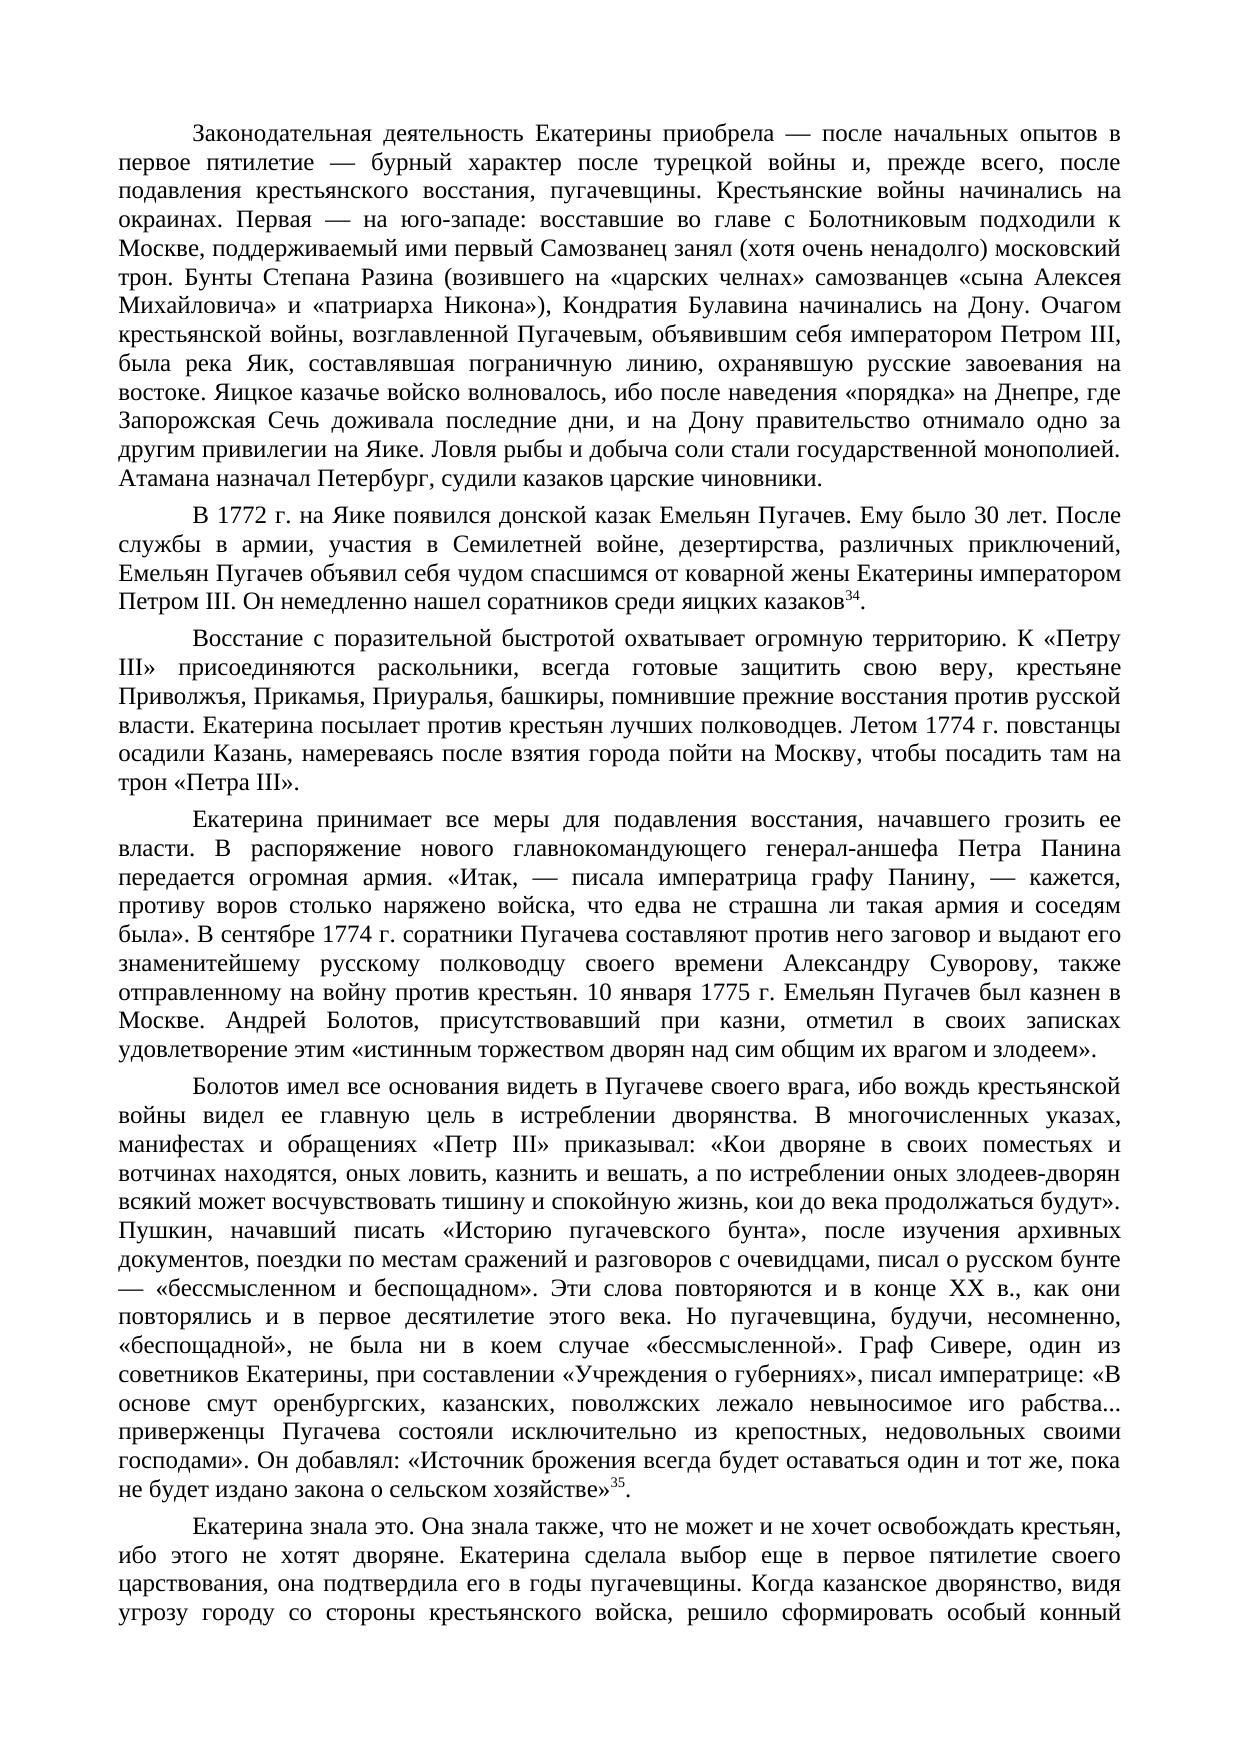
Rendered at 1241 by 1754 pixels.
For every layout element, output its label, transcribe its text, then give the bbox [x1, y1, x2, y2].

text Законодательная деятельность Екатерины приобрела — после начальных опытов в первое пятилетие — бурный характер после турецкой войны и, прежде всего, после подавления крестьянского восстания, пугачевщины. Крестьянские войны начинались на окраинах. Первая — на юго-западе: восставшие во главе с Болотниковым подходили к Москве, поддерживаемый ими первый Самозванец занял (хотя очень ненадолго) московский трон. Бунты Степана Разина (возившего на «царских челнах» самозванцев «сына Алексея Михайловича» и «патриарха Никона»), Кондратия Булавина начинались на Дону. Очагом крестьянской войны, возглавленной Пугачевым, объявившим себя императором Петром III, была река Яик, составлявшая пограничную линию, охранявшую русские завоевания на востоке. Яицкое казачье войско волновалось, ибо после наведения «порядка» на Днепре, где Запорожская Сечь доживала последние дни, и на Дону правительство отнимало одно за другим привилегии на Яике. Ловля рыбы и добыча соли стали государственной монополией. Атамана назначал Петербург, судили казаков царские чиновники. [118, 118, 1122, 492]
text Восстание с поразительной быстротой охватывает огромную территорию. К «Петру III» присоединяются раскольники, всегда готовые защитить свою веру, крестьяне Приволжъя, Прикамья, Приуралья, башкиры, помнившие прежние восстания против русской власти. Екатерина посылает против крестьян лучших полководцев. Летом 1774 г. повстанцы осадили Казань, намереваясь после взятия города пойти на Москву, чтобы посадить там на трон «Петра III». [118, 623, 1122, 796]
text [118, 1511, 1122, 1626]
text Екатерина принимает все меры для подавления восстания, начавшего грозить ее власти. В распоряжение нового главнокомандующего генерал-аншефа Петра Панина передается огромная армия. «Итак, — писала императрица графу Панину, — кажется, противу воров столько наряжено войска, что едва не страшна ли такая армия и соседям была». В сентябре 1774 г. соратники Пугачева составляют против него заговор и выдают его знаменитейшему русскому полководцу своего времени Александру Суворову, также отправленному на войну против крестьян. 10 января 1775 г. Емельян Пугачев был казнен в Москве. Андрей Болотов, присутствовавший при казни, отметил в своих записках удовлетворение этим «истинным торжеством дворян над сим общим их врагом и злодеем». [118, 804, 1122, 1063]
text В 1772 г. на Яике появился донской казак Емельян Пугачев. Ему было 30 лет. После службы в армии, участия в Семилетней войне, дезертирства, различных приключений, Емельян Пугачев объявил себя чудом спасшимся от коварной жены Екатерины императором Петром III. Он немедленно нашел соратников среди яицких казаков34. [118, 500, 1122, 615]
text Болотов имел все основания видеть в Пугачеве своего врага, ибо вождь крестьянской войны видел ее главную цель в истреблении дворянства. В многочисленных указах, манифестах и обращениях «Петр III» приказывал: «Кои дворяне в своих поместьях и вотчинах находятся, оных ловить, казнить и вешать, а по истреблении оных злодеев-дворян всякий может восчувствовать тишину и спокойную жизнь, кои до века продолжаться будут». Пушкин, начавший писать «Историю пугачевского бунта», после изучения архивных документов, поездки по местам сражений и разговоров с очевидцами, писал о русском бунте — «бессмысленном и беспощадном». Эти слова повторяются и в конце XX в., как они повторялись и в первое десятилетие этого века. Но пугачевщина, будучи, несомненно, «беспощадной», не была ни в коем случае «бессмысленной». Граф Сивере, один из советников Екатерины, при составлении «Учреждения о губерниях», писал императрице: «В основе смут оренбургских, казанских, поволжских лежало невыносимое иго рабства... приверженцы Пугачева состояли исключительно из крепостных, недовольных своими господами». Он добавлял: «Источник брожения всегда будет оставаться один и тот же, пока не будет издано закона о сельском хозяйстве»35. [118, 1071, 1122, 1503]
